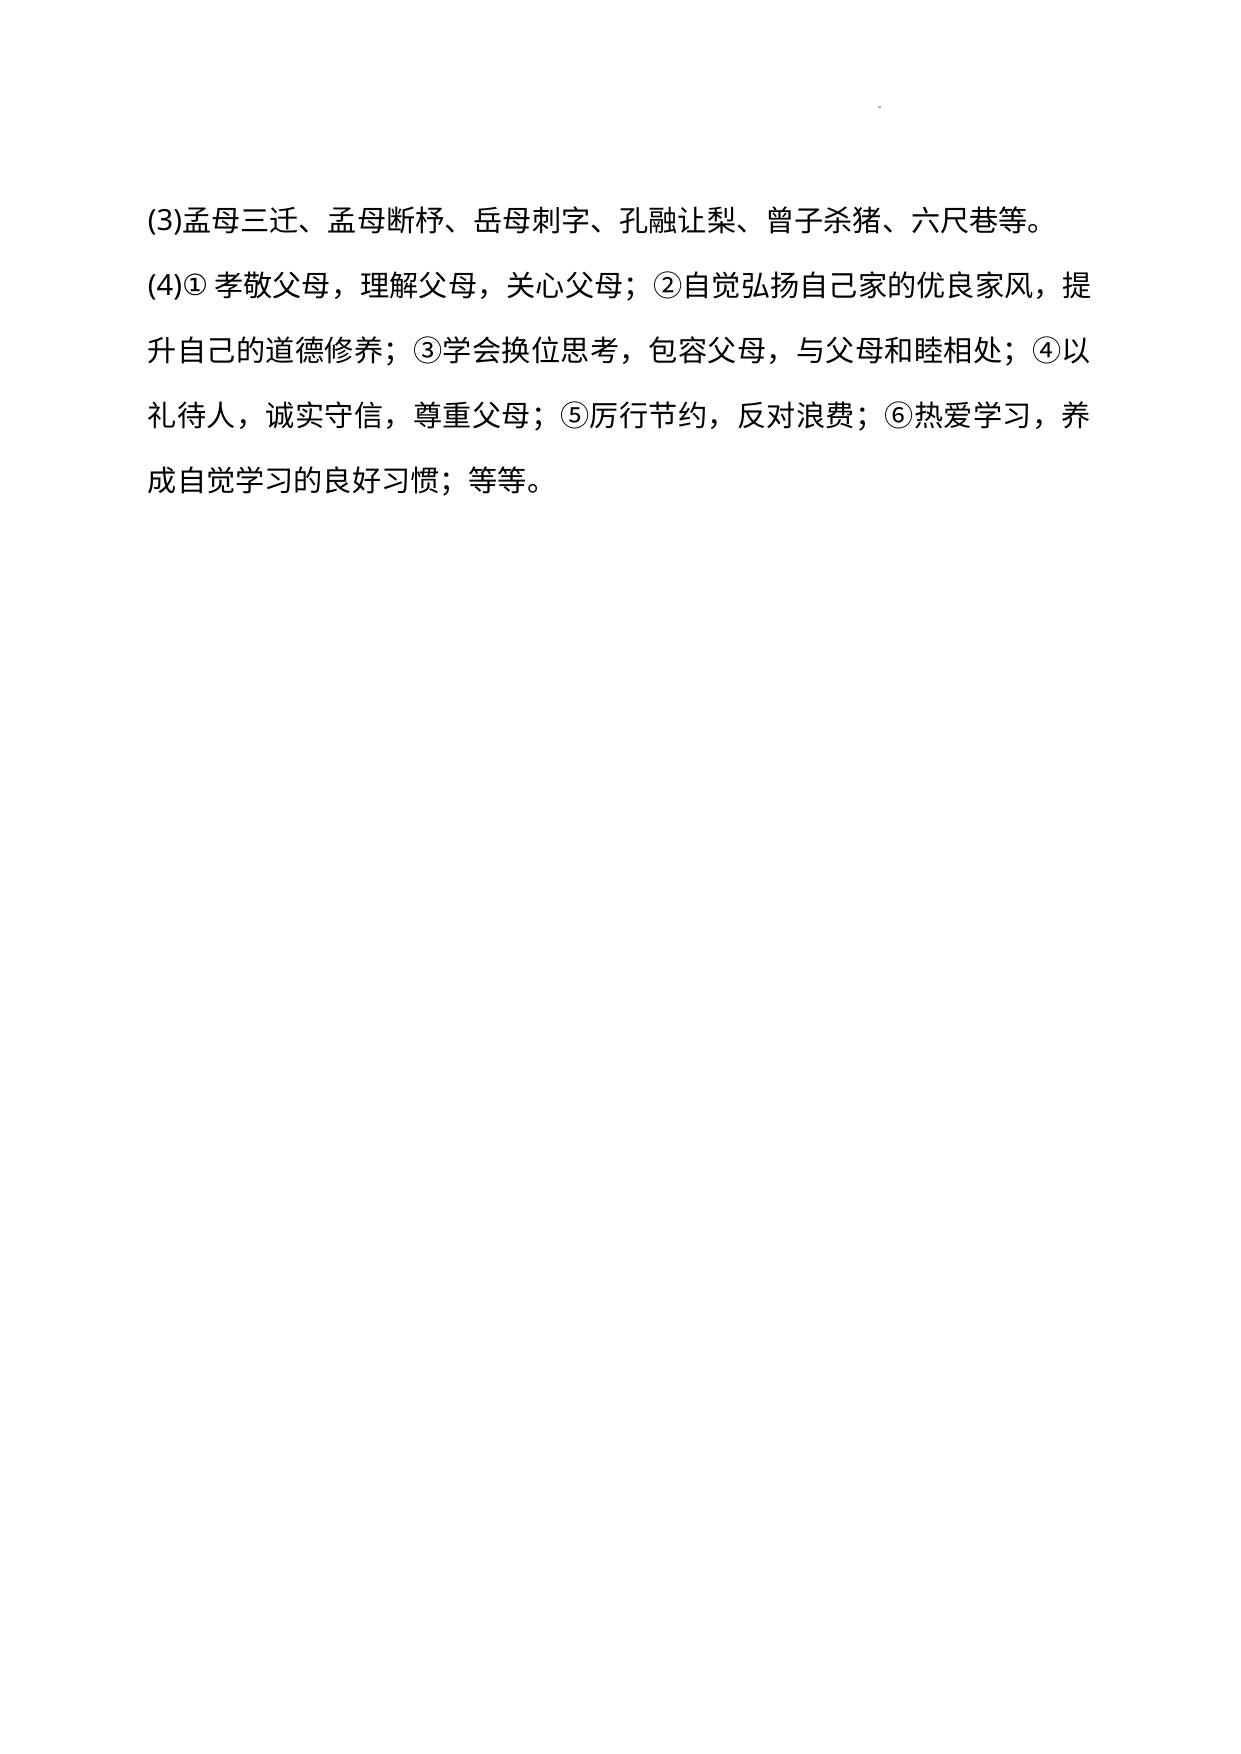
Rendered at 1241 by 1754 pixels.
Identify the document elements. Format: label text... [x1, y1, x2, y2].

text (3)孟母三迁、孟母断杼、岳母刺字、孔融让梨、曾子杀猪、六尺巷等。 [148, 186, 1092, 251]
text (4)①孝敬父母，理解父母，关心父母；②自觉弘扬自己家的优良家风，提升自己的道德修养；③学会换位思考，包容父母，与父母和睦相处；④以礼待人，诚实守信，尊重父母；⑤厉行节约，反对浪费；⑥热爱学习，养成自觉学习的良好习惯；等等。 [148, 251, 1092, 511]
